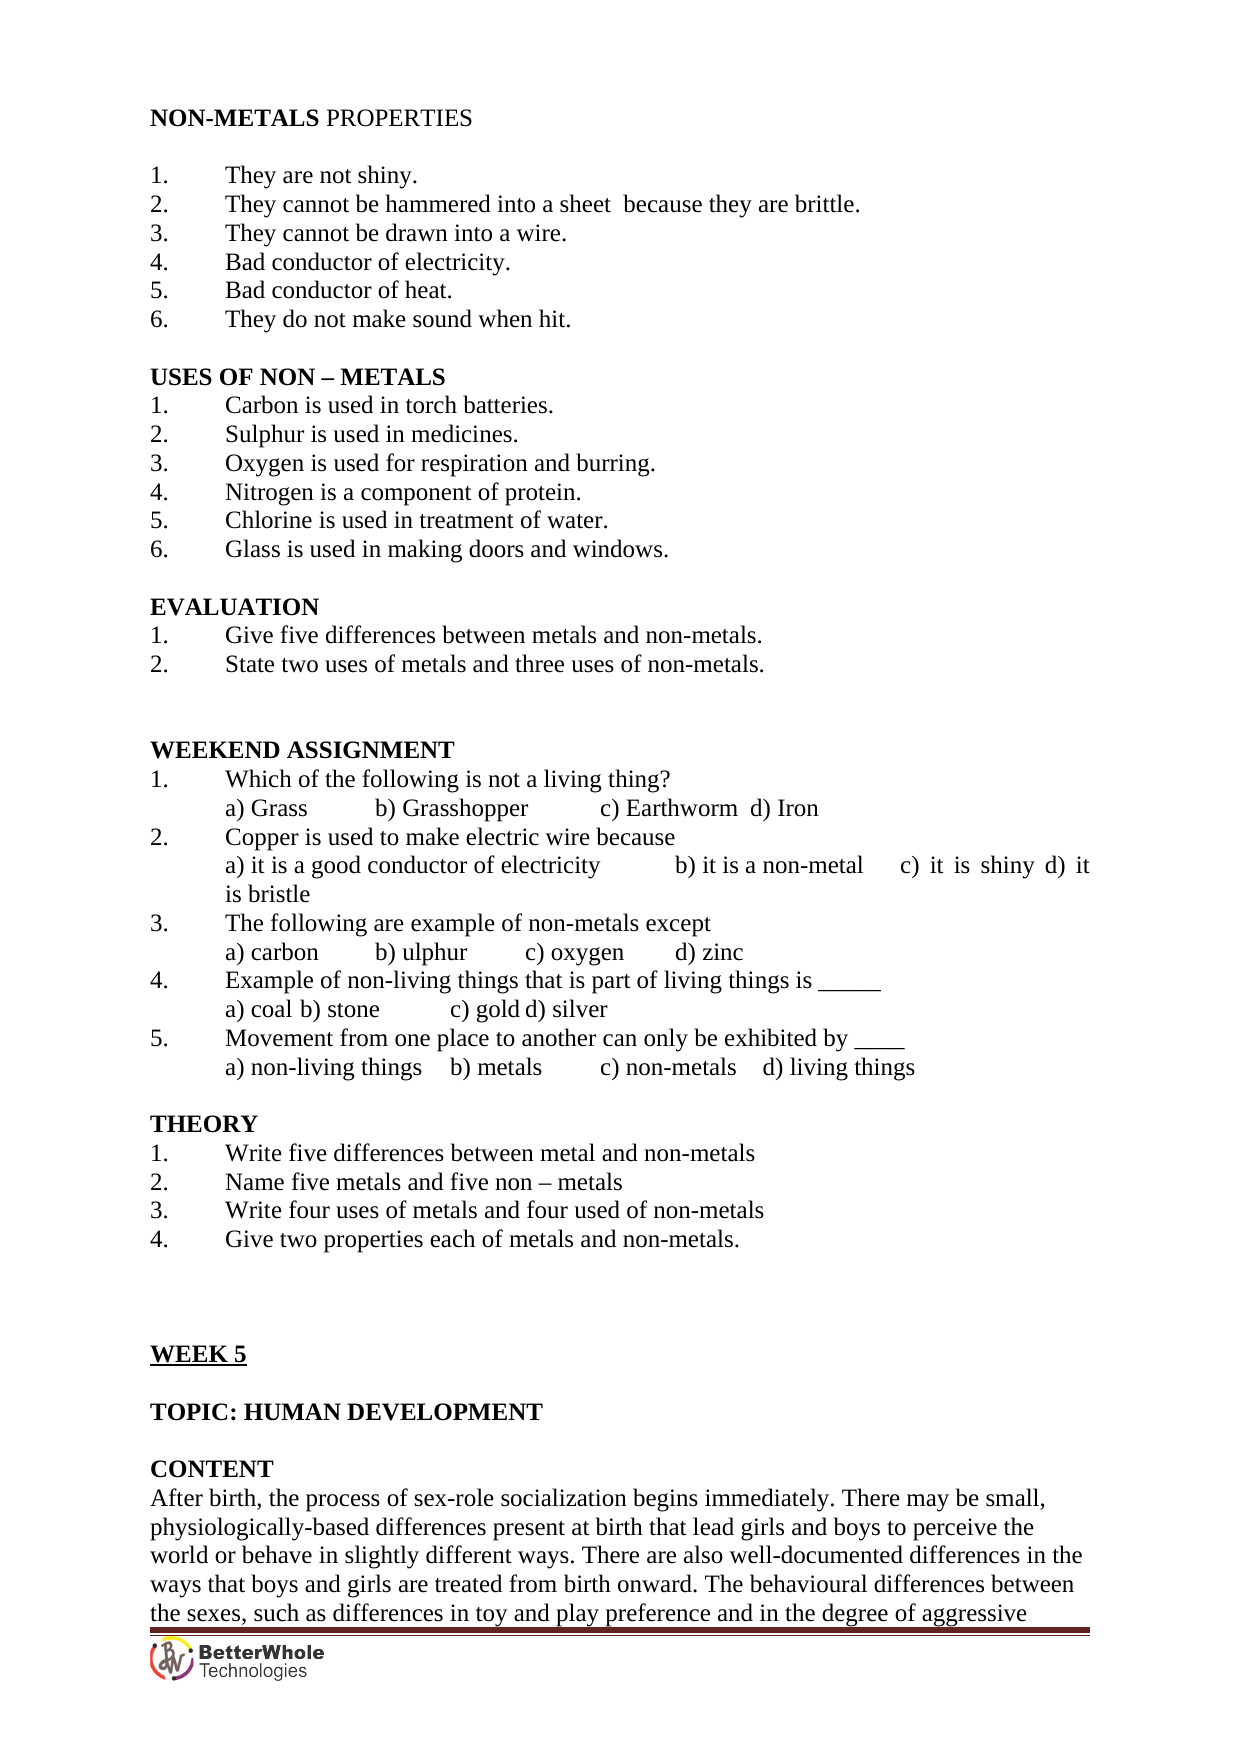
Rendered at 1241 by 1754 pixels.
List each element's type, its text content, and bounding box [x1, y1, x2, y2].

text 1. Carbon is used in torch batteries. [150, 391, 1090, 419]
text 4. Give two properties each of metals and non-metals. [150, 1224, 1090, 1253]
text 1. Which of the following is not a living thing? [150, 764, 1090, 793]
text a) it is a good conductor of electricity b) it is a non-metal c) it is shiny d) it is bristle [150, 851, 1090, 908]
text a) carbon b) ulphur c) oxygen d) zinc [150, 937, 1090, 966]
text NON-METALS PROPERTIES [150, 103, 1090, 132]
text 2. Name five metals and five non – metals [150, 1167, 1090, 1196]
text 2. Sulphur is used in medicines. [150, 419, 1090, 448]
text EVALUATION [150, 592, 1090, 621]
text 1. Write five differences between metal and non-metals [150, 1138, 1090, 1167]
text TOPIC: HUMAN DEVELOPMENT [150, 1397, 1090, 1426]
text 3. They cannot be drawn into a wire. [150, 218, 1090, 247]
text USES OF NON – METALS [150, 362, 1090, 391]
text 4. Example of non-living things that is part of living things is _____ [150, 966, 1090, 994]
text 4. Bad conductor of electricity. [150, 247, 1090, 276]
text 3. The following are example of non-metals except [150, 908, 1090, 937]
text 2. State two uses of metals and three uses of non-metals. [150, 649, 1090, 678]
text 5. Chlorine is used in treatment of water. [150, 506, 1090, 534]
picture [150, 1636, 324, 1681]
text 2. Copper is used to make electric wire because [150, 822, 1090, 851]
text 1. Give five differences between metals and non-metals. [150, 621, 1090, 649]
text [150, 1483, 1090, 1627]
text 6. Glass is used in making doors and windows. [150, 534, 1090, 563]
text 3. Write four uses of metals and four used of non-metals [150, 1196, 1090, 1224]
text WEEKEND ASSIGNMENT [150, 736, 1090, 764]
text 1. They are not shiny. [150, 161, 1090, 189]
text a) non-living things b) metals c) non-metals d) living things [150, 1052, 1090, 1081]
text CONTENT [150, 1454, 1090, 1483]
text 4. Nitrogen is a component of protein. [150, 477, 1090, 506]
text THEORY [150, 1109, 1090, 1138]
text a) Grass b) Grasshopper c) Earthworm d) Iron [150, 793, 1090, 822]
text 2. They cannot be hammered into a sheet because they are brittle. [150, 189, 1090, 218]
text WEEK 5 [150, 1339, 1090, 1368]
text 5. Bad conductor of heat. [150, 276, 1090, 304]
text 3. Oxygen is used for respiration and burring. [150, 448, 1090, 477]
text a) coal b) stone c) gold d) silver [150, 994, 1090, 1023]
text 5. Movement from one place to another can only be exhibited by ____ [150, 1023, 1090, 1052]
text 6. They do not make sound when hit. [150, 304, 1090, 333]
